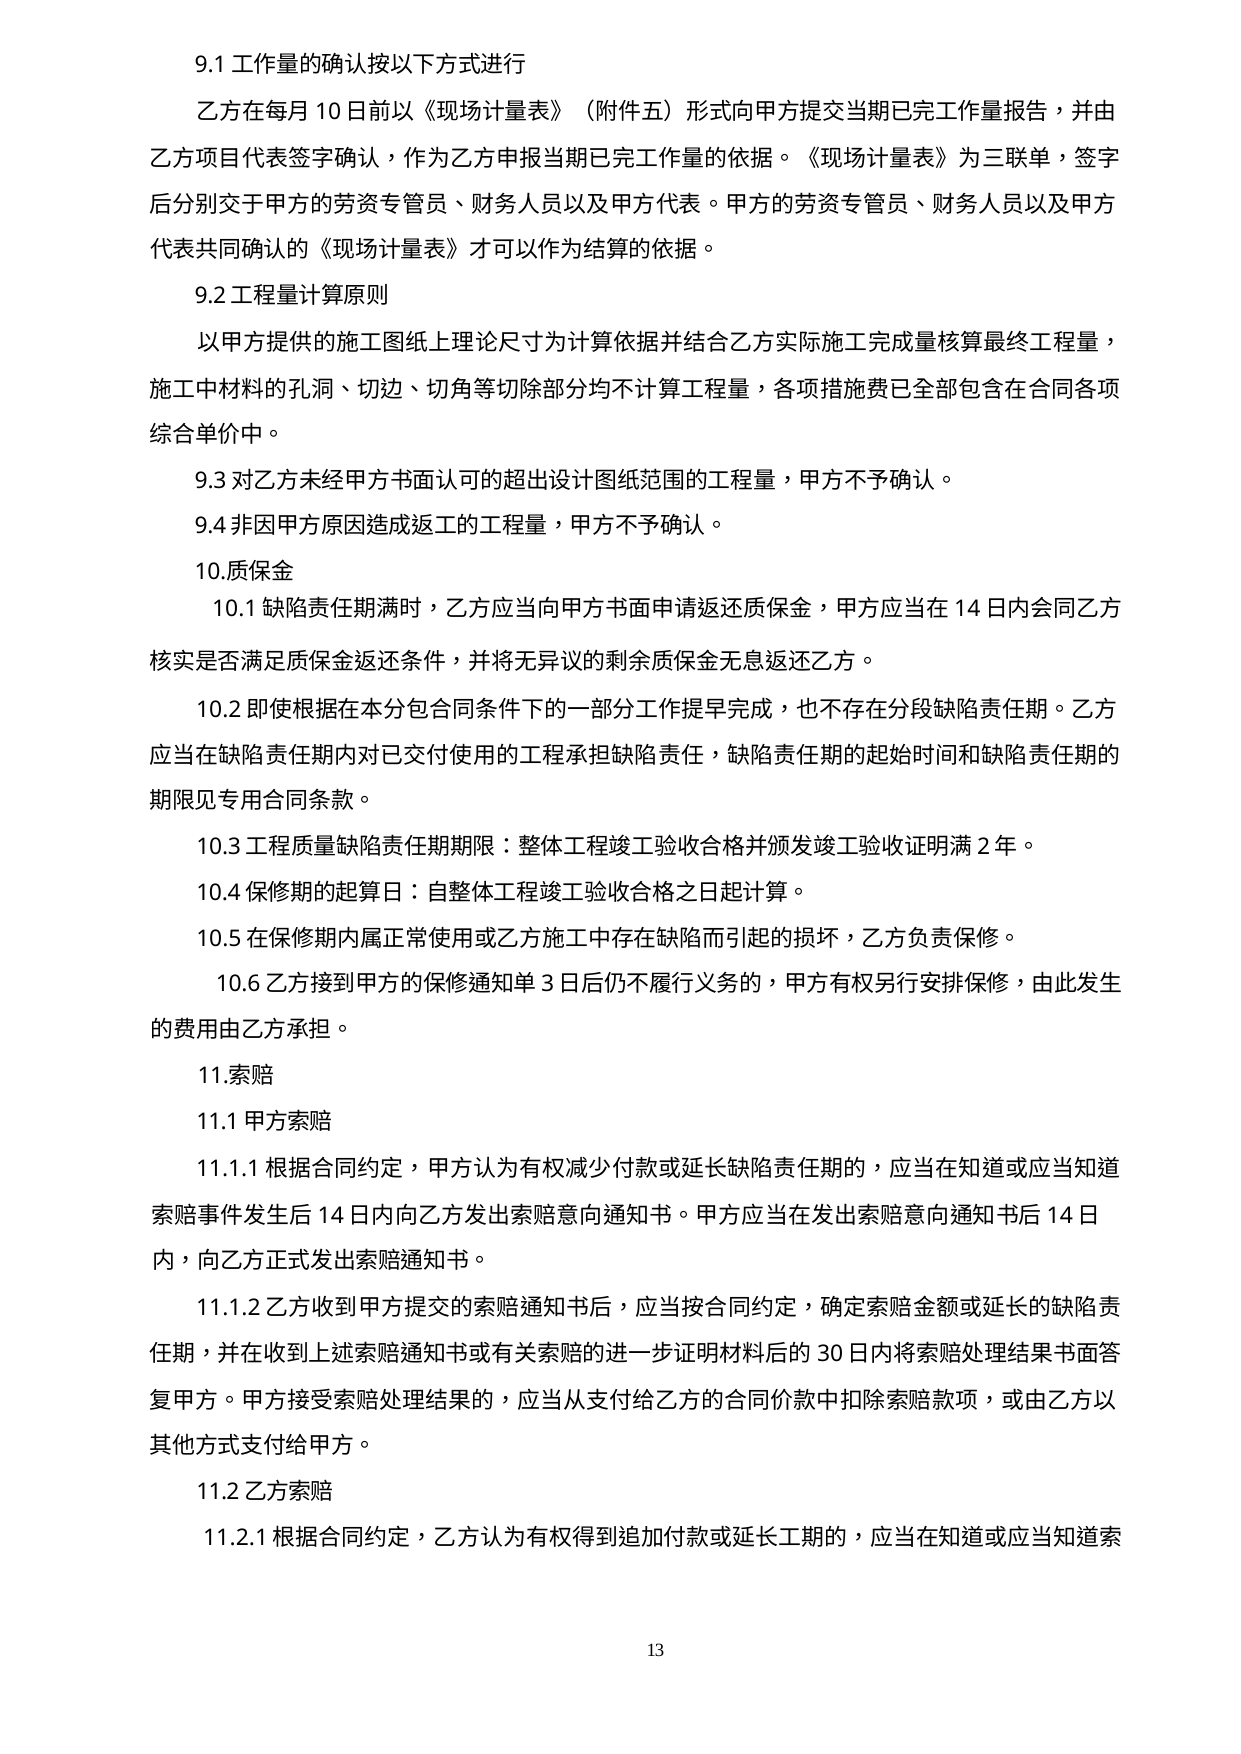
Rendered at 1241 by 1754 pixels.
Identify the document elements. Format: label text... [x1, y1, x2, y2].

text 10.4保修期的起算日：自整体工程竣工验收合格之日起计算。 [196, 877, 1122, 906]
text 核实是否满足质保金返还条件，并将无异议的剩余质保金无息返还乙方。 [149, 647, 1122, 676]
text 11.2乙方索赔 [196, 1476, 1122, 1505]
text 11.索赔 [197, 1061, 1122, 1089]
text 9.2工程量计算原则 [194, 281, 1122, 309]
text 代表共同确认的《现场计量表》才可以作为结算的依据。 [150, 235, 1122, 263]
text 11.1甲方索赔 [196, 1106, 1122, 1135]
text 10.5在保修期内属正常使用或乙方施工中存在缺陷而引起的损坏，乙方负责保修。 [196, 923, 1122, 952]
text 其他方式支付给甲方。 [149, 1430, 1122, 1459]
text 以甲方提供的施工图纸上理论尺寸为计算依据并结合乙方实际施工完成量核算最终工程量，施工中材料的孔洞、切边、切角等切除部分均不计算工程量，各项措施费已全部包含在合同各项 [149, 326, 1122, 404]
text 的费用由乙方承担。 [151, 1014, 1122, 1044]
text 10.1缺陷责任期满时，乙方应当向甲方书面申请返还质保金，甲方应当在14日内会同乙方 [149, 602, 1122, 647]
text 期限见专用合同条款。 [149, 786, 1122, 815]
text 10.6乙方接到甲方的保修通知单3日后仍不履行义务的，甲方有权另行安排保修，由此发生 [149, 969, 1122, 998]
text 乙方在每月10日前以《现场计量表》（附件五）形式向甲方提交当期已完工作量报告，并由乙方项目代表签字确认，作为乙方申报当期已完工作量的依据。《现场计量表》为三联单，签字后分别交于甲方的劳资专管员、财务人员以及甲方代表。甲方的劳资专管员、财务人员以及甲方 [149, 95, 1122, 219]
text 11.2.1根据合同约定，乙方认为有权得到追加付款或延长工期的，应当在知道或应当知道索 [149, 1522, 1122, 1551]
text 10.质保金 [194, 556, 1122, 585]
text 11.1.2乙方收到甲方提交的索赔通知书后，应当按合同约定，确定索赔金额或延长的缺陷责任期，并在收到上述索赔通知书或有关索赔的进一步证明材料后的30日内将索赔处理结果书面答复甲方。甲方接受索赔处理结果的，应当从支付给乙方的合同价款中扣除索赔款项，或由乙方以 [149, 1291, 1122, 1415]
text 综合单价中。 [149, 419, 1122, 448]
text 9.4非因甲方原因造成返工的工程量，甲方不予确认。 [194, 511, 1122, 540]
text 10.2即使根据在本分包合同条件下的一部分工作提早完成，也不存在分段缺陷责任期。乙方应当在缺陷责任期内对已交付使用的工程承担缺陷责任，缺陷责任期的起始时间和缺陷责任期的 [149, 693, 1122, 771]
text 内，向乙方正式发出索赔通知书。 [152, 1245, 1122, 1274]
text 11.1.1根据合同约定，甲方认为有权减少付款或延长缺陷责任期的，应当在知道或应当知道索赔事件发生后14日内向乙方发出索赔意向通知书。甲方应当在发出索赔意向通知书后14日 [151, 1152, 1122, 1230]
text 9.1工作量的确认按以下方式进行 [194, 49, 1122, 78]
text 10.3工程质量缺陷责任期期限：整体工程竣工验收合格并颁发竣工验收证明满2年。 [196, 832, 1122, 860]
text 9.3对乙方未经甲方书面认可的超出设计图纸范围的工程量，甲方不予确认。 [194, 465, 1122, 494]
